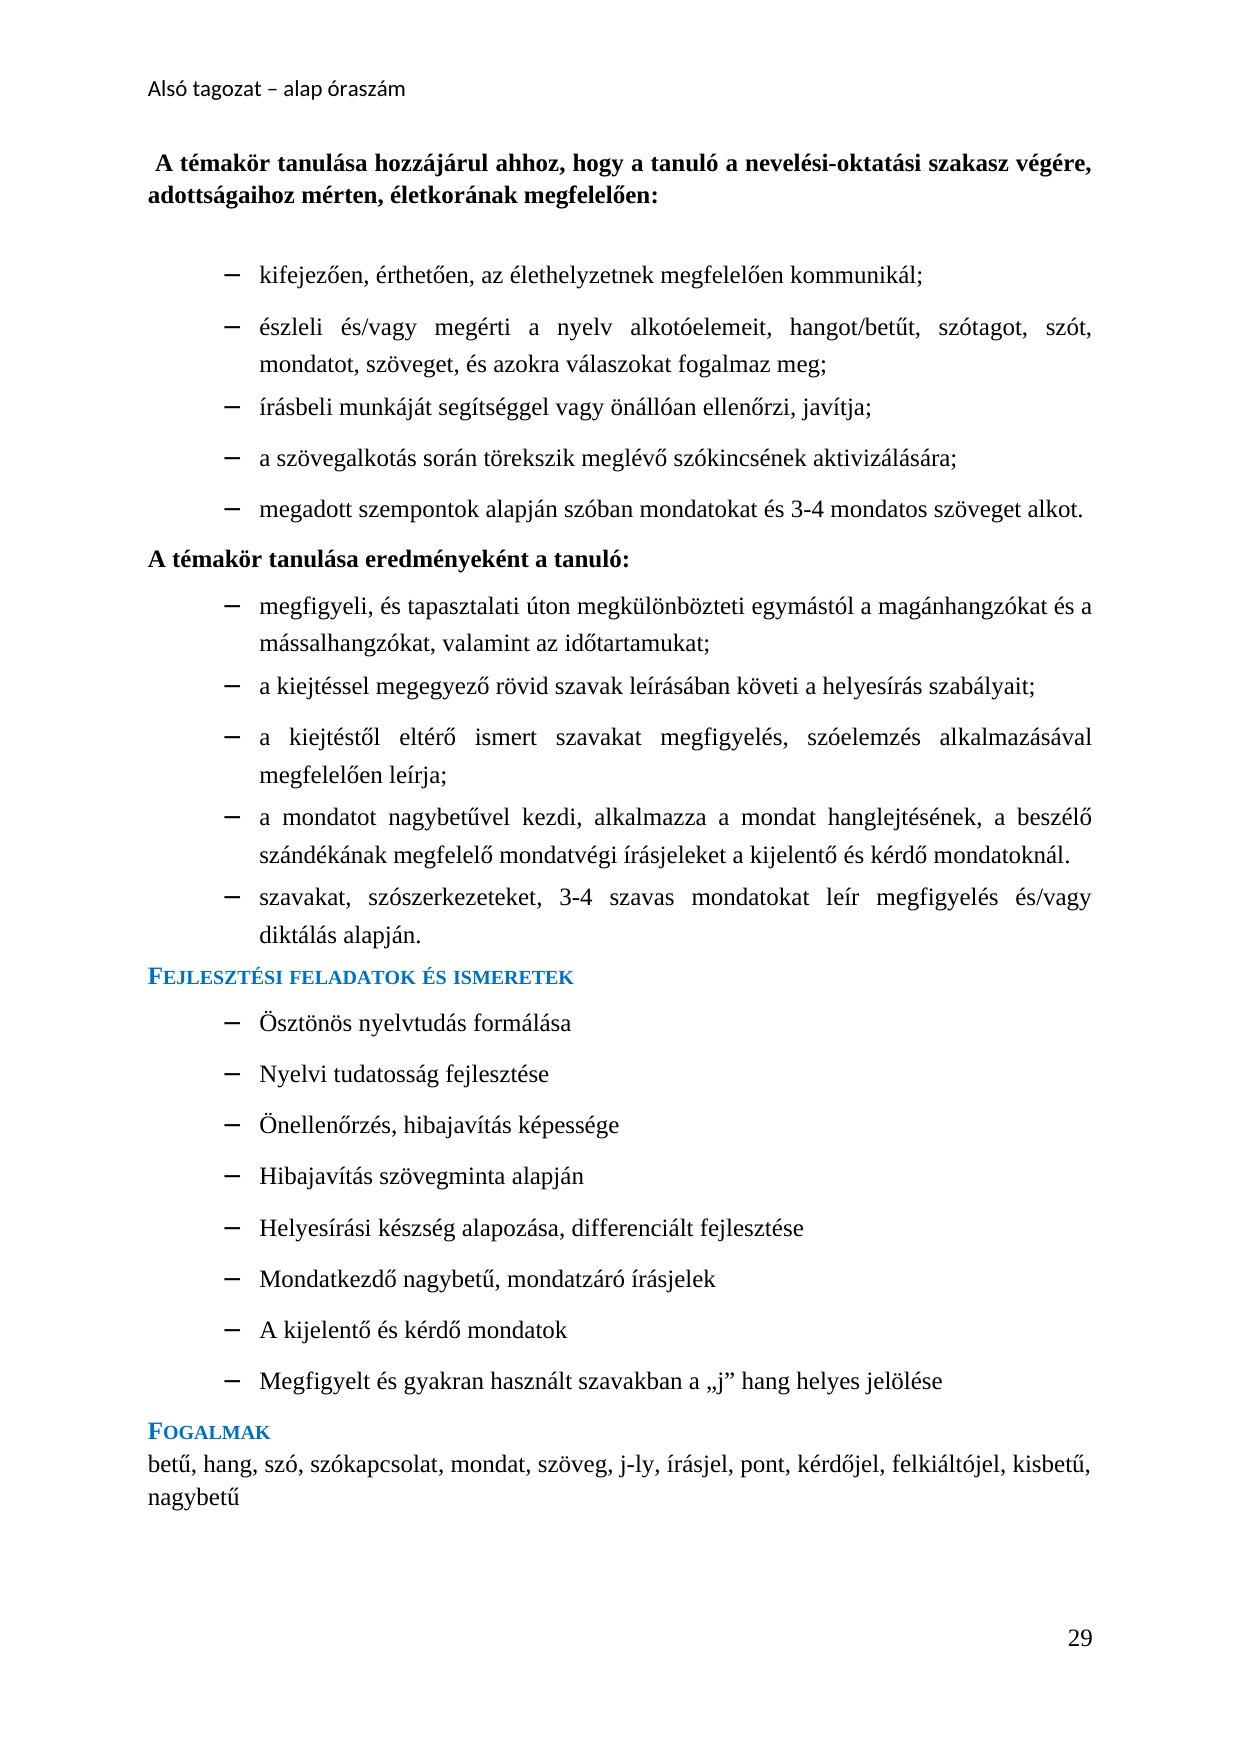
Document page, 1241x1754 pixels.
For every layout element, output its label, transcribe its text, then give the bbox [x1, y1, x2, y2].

list Mondatkezdő nagybetű, mondatzáró írásjelek [222, 1250, 1093, 1301]
list megadott szempontok alapján szóban mondatokat és 3-4 mondatos szöveget alkot. [222, 480, 1093, 532]
list Ösztönös nyelvtudás formálása [222, 994, 1093, 1045]
list a mondatot nagybetűvel kezdi, alkalmazza a mondat hanglejtésének, a beszélő szándékának megfelelő mondatvégi írásjeleket a kijelentő és kérdő mondatoknál. [222, 788, 1093, 868]
list írásbeli munkáját segítséggel vagy önállóan ellenőrzi, javítja; [222, 378, 1093, 429]
list Helyesírási készség alapozása, differenciált fejlesztése [222, 1199, 1093, 1250]
subtitle Fejlesztési feladatok és ismeretek [148, 961, 1093, 990]
list a szövegalkotás során törekszik meglévő szókincsének aktivizálására; [222, 429, 1093, 480]
text A témakör tanulása eredményeként a tanuló: [148, 544, 1093, 573]
text betű, hang, szó, szókapcsolat, mondat, szöveg, j-ly, írásjel, pont, kérdőjel, felkiáltójel, kisbetű, nagybetű [148, 1449, 1093, 1511]
list kifejezően, érthetően, az élethelyzetnek megfelelően kommunikál; [222, 247, 1093, 298]
list Megfigyelt és gyakran használt szavakban a „j” hang helyes jelölése [222, 1353, 1093, 1404]
text A témakör tanulása hozzájárul ahhoz, hogy a tanuló a nevelési-oktatási szakasz végére, adottságaihoz mérten, életkorának megfelelően: [148, 148, 1093, 209]
list a kiejtéssel megegyező rövid szavak leírásában követi a helyesírás szabályait; [222, 657, 1093, 708]
list Hibajavítás szövegminta alapján [222, 1148, 1093, 1199]
list A kijelentő és kérdő mondatok [222, 1301, 1093, 1353]
subtitle Fogalmak [148, 1416, 1093, 1445]
list észleli és/vagy megérti a nyelv alkotóelemeit, hangot/betűt, szótagot, szót, mondatot, szöveget, és azokra válaszokat fogalmaz meg; [222, 298, 1093, 378]
list Nyelvi tudatosság fejlesztése [222, 1045, 1093, 1096]
list szavakat, szószerkezeteket, 3-4 szavas mondatokat leír megfigyelés és/vagy diktálás alapján. [222, 868, 1093, 948]
list a kiejtéstől eltérő ismert szavakat megfigyelés, szóelemzés alkalmazásával megfelelően leírja; [222, 708, 1093, 788]
list Önellenőrzés, hibajavítás képessége [222, 1096, 1093, 1148]
list megfigyeli, és tapasztalati úton megkülönbözteti egymástól a magánhangzókat és a mássalhangzókat, valamint az időtartamukat; [222, 577, 1093, 657]
